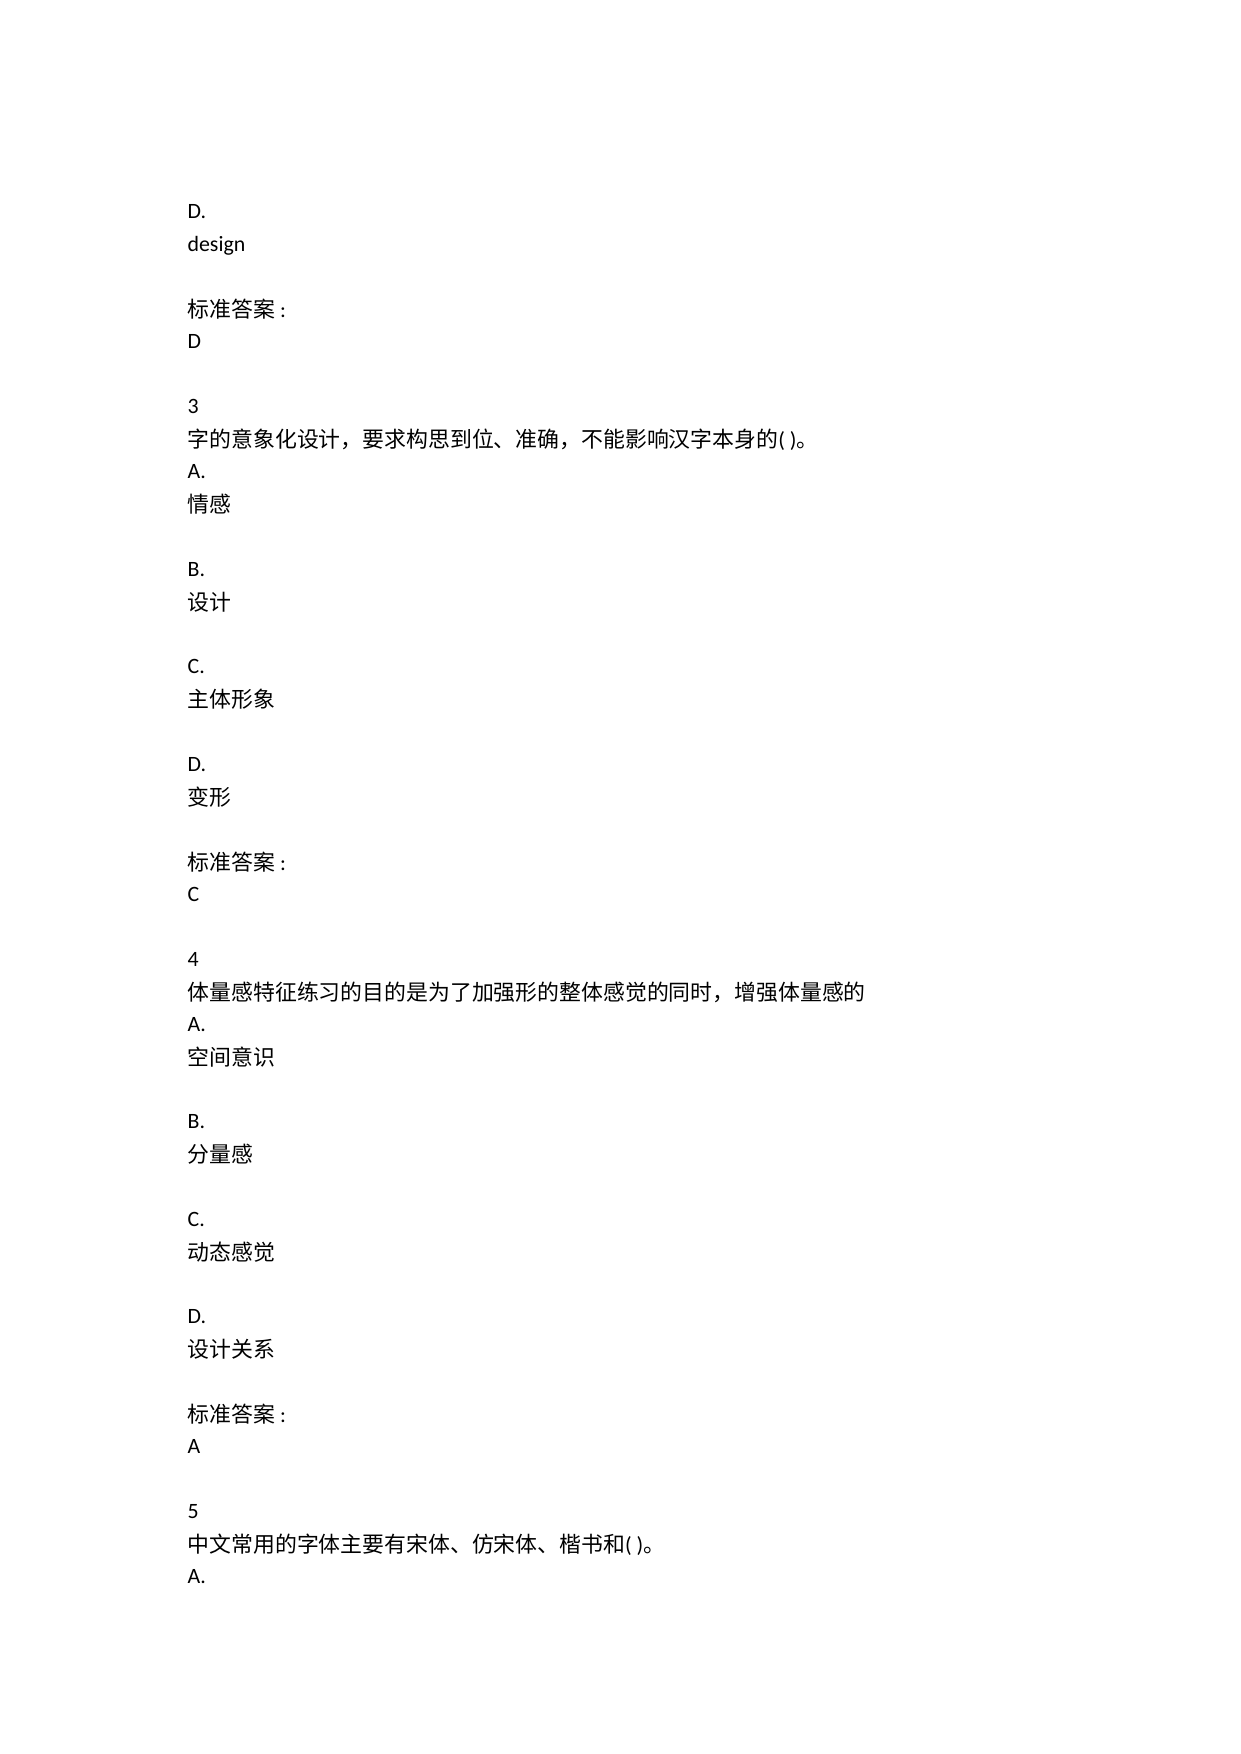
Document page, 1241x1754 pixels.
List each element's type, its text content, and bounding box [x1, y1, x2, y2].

text 字的意象化设计，要求构思到位、准确，不能影响汉字本身的( )。 [187, 422, 1053, 454]
text 设计 [187, 584, 1053, 617]
text A. [187, 454, 1053, 487]
text 主体形象 [187, 682, 1053, 714]
text 分量感 [187, 1137, 1053, 1169]
text C. [187, 649, 1053, 682]
text 中文常用的字体主要有宋体、仿宋体、楷书和( )。 [187, 1527, 1053, 1559]
text D [187, 324, 1053, 357]
text C [187, 877, 1053, 909]
text 设计关系 [187, 1332, 1053, 1364]
text design [187, 227, 1053, 259]
text B. [187, 552, 1053, 584]
text D. [187, 747, 1053, 779]
text 标准答案 : [187, 844, 1053, 877]
text 4 [187, 942, 1053, 974]
text D. [187, 1299, 1053, 1332]
text 3 [187, 389, 1053, 422]
text 体量感特征练习的目的是为了加强形的整体感觉的同时，增强体量感的 [187, 974, 1053, 1007]
text 情感 [187, 487, 1053, 519]
text 变形 [187, 779, 1053, 812]
text B. [187, 1104, 1053, 1137]
text 空间意识 [187, 1039, 1053, 1072]
text A [187, 1429, 1053, 1462]
text 标准答案 : [187, 1397, 1053, 1429]
text D. [187, 194, 1053, 227]
text 动态感觉 [187, 1234, 1053, 1267]
text A. [187, 1007, 1053, 1039]
text 标准答案 : [187, 292, 1053, 324]
text A. [187, 1559, 1053, 1592]
text C. [187, 1202, 1053, 1234]
text 5 [187, 1494, 1053, 1527]
